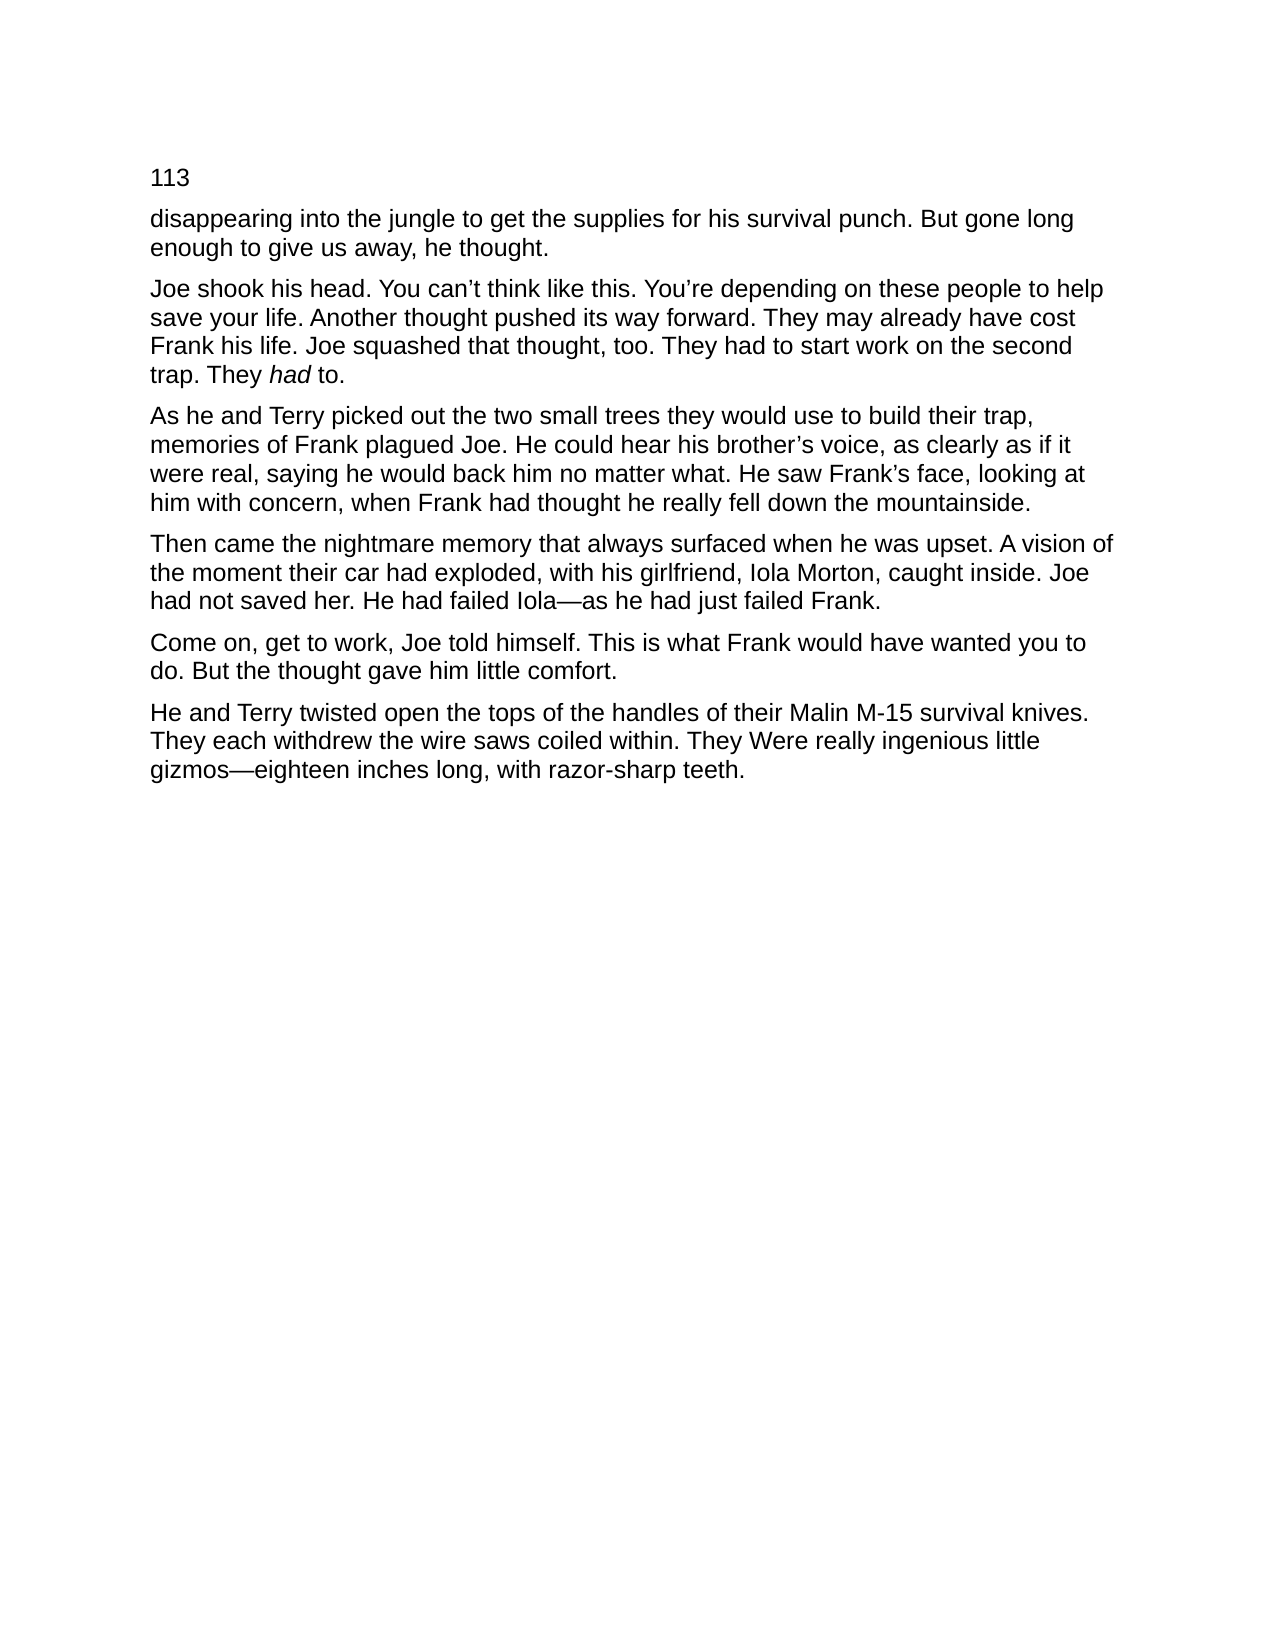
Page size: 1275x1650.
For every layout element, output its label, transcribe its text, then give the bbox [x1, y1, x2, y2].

text Then came the nightmare memory that always surfaced when he was upset. A vision of the moment their car had exploded, with his girlfriend, Iola Morton, caught inside. Joe had not saved her. He had failed Iola—as he had just failed Frank. [150, 529, 1125, 615]
text He and Terry twisted open the tops of the handles of their Malin M-15 survival knives. They each withdrew the wire saws coiled within. They Were really ingenious little gizmos—eighteen inches long, with razor-sharp teeth. [150, 697, 1125, 784]
text Come on, get to work, Joe told himself. This is what Frank would have wanted you to do. But the thought gave him little comfort. [150, 627, 1125, 685]
text Joe shook his head. You can’t think like this. You’re depending on these people to help save your life. Another thought pushed its way forward. They may already have cost Frank his life. Joe squashed that thought, too. They had to start work on the second trap. They had to. [150, 274, 1125, 389]
text 113 [150, 162, 1125, 191]
text disappearing into the jungle to get the supplies for his survival punch. But gone long enough to give us away, he thought. [150, 204, 1125, 261]
text As he and Terry picked out the two small trees they would use to build their trap, memories of Frank plagued Joe. He could hear his brother’s voice, as clearly as if it were real, saying he would back him no matter what. He saw Frank’s face, looking at him with concern, when Frank had thought he really fell down the mountainside. [150, 401, 1125, 516]
